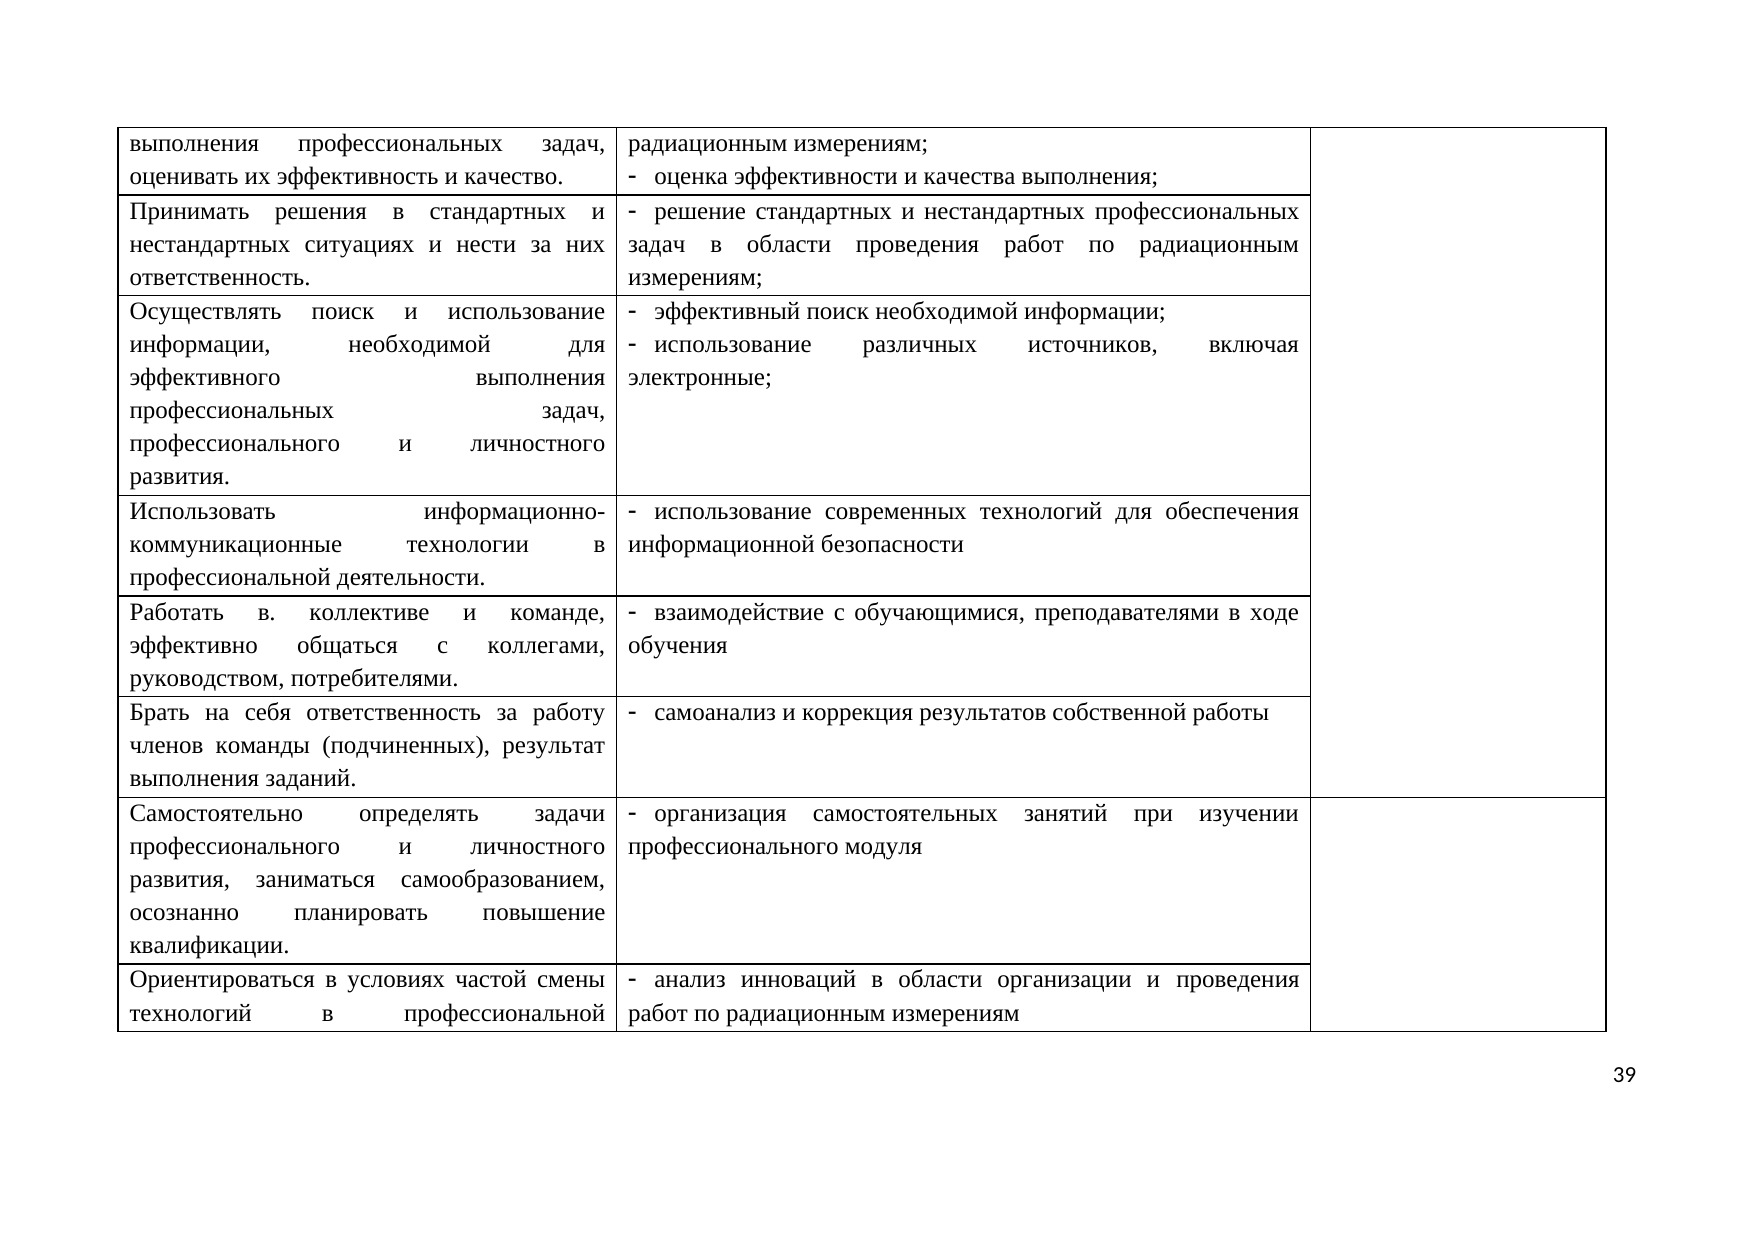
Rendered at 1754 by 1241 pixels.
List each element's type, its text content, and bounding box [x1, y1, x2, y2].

table_cell решение стандартных и нестандартных профессиональных задач в области проведения работ по радиационным измерениям; [617, 196, 1310, 295]
table_cell Работать в. коллективе и команде, эффективно общаться с коллегами, руководством, потребителями. [119, 597, 616, 696]
table_cell самоанализ и коррекция результатов собственной работы [617, 697, 1310, 796]
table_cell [617, 965, 1310, 1031]
table_cell Осуществлять поиск и использование информации, необходимой для эффективного выполнения профессиональных задач, профессионального и личностного развития. [119, 296, 616, 494]
table_cell Брать на себя ответственность за работу членов команды (подчиненных), результат выполнения заданий. [119, 697, 616, 796]
table_cell использование современных технологий для обеспечения информационной безопасности [617, 496, 1310, 595]
table_cell [1311, 798, 1605, 1031]
table_cell эффективный поиск необходимой информации; использование различных источников, включая электронные; [617, 296, 1310, 494]
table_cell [119, 128, 616, 194]
table_cell Самостоятельно определять задачи профессионального и личностного развития, заниматься самообразованием, осознанно планировать повышение квалификации. [119, 798, 616, 963]
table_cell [617, 128, 1310, 194]
table_cell Использовать информационно-коммуникационные технологии в профессиональной деятельности. [119, 496, 616, 595]
table_cell Принимать решения в стандартных и нестандартных ситуациях и нести за них ответственность. [119, 196, 616, 295]
table_cell взаимодействие с обучающимися, преподавателями в ходе обучения [617, 597, 1310, 696]
table_cell организация самостоятельных занятий при изучении профессионального модуля [617, 798, 1310, 963]
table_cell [119, 965, 616, 1031]
